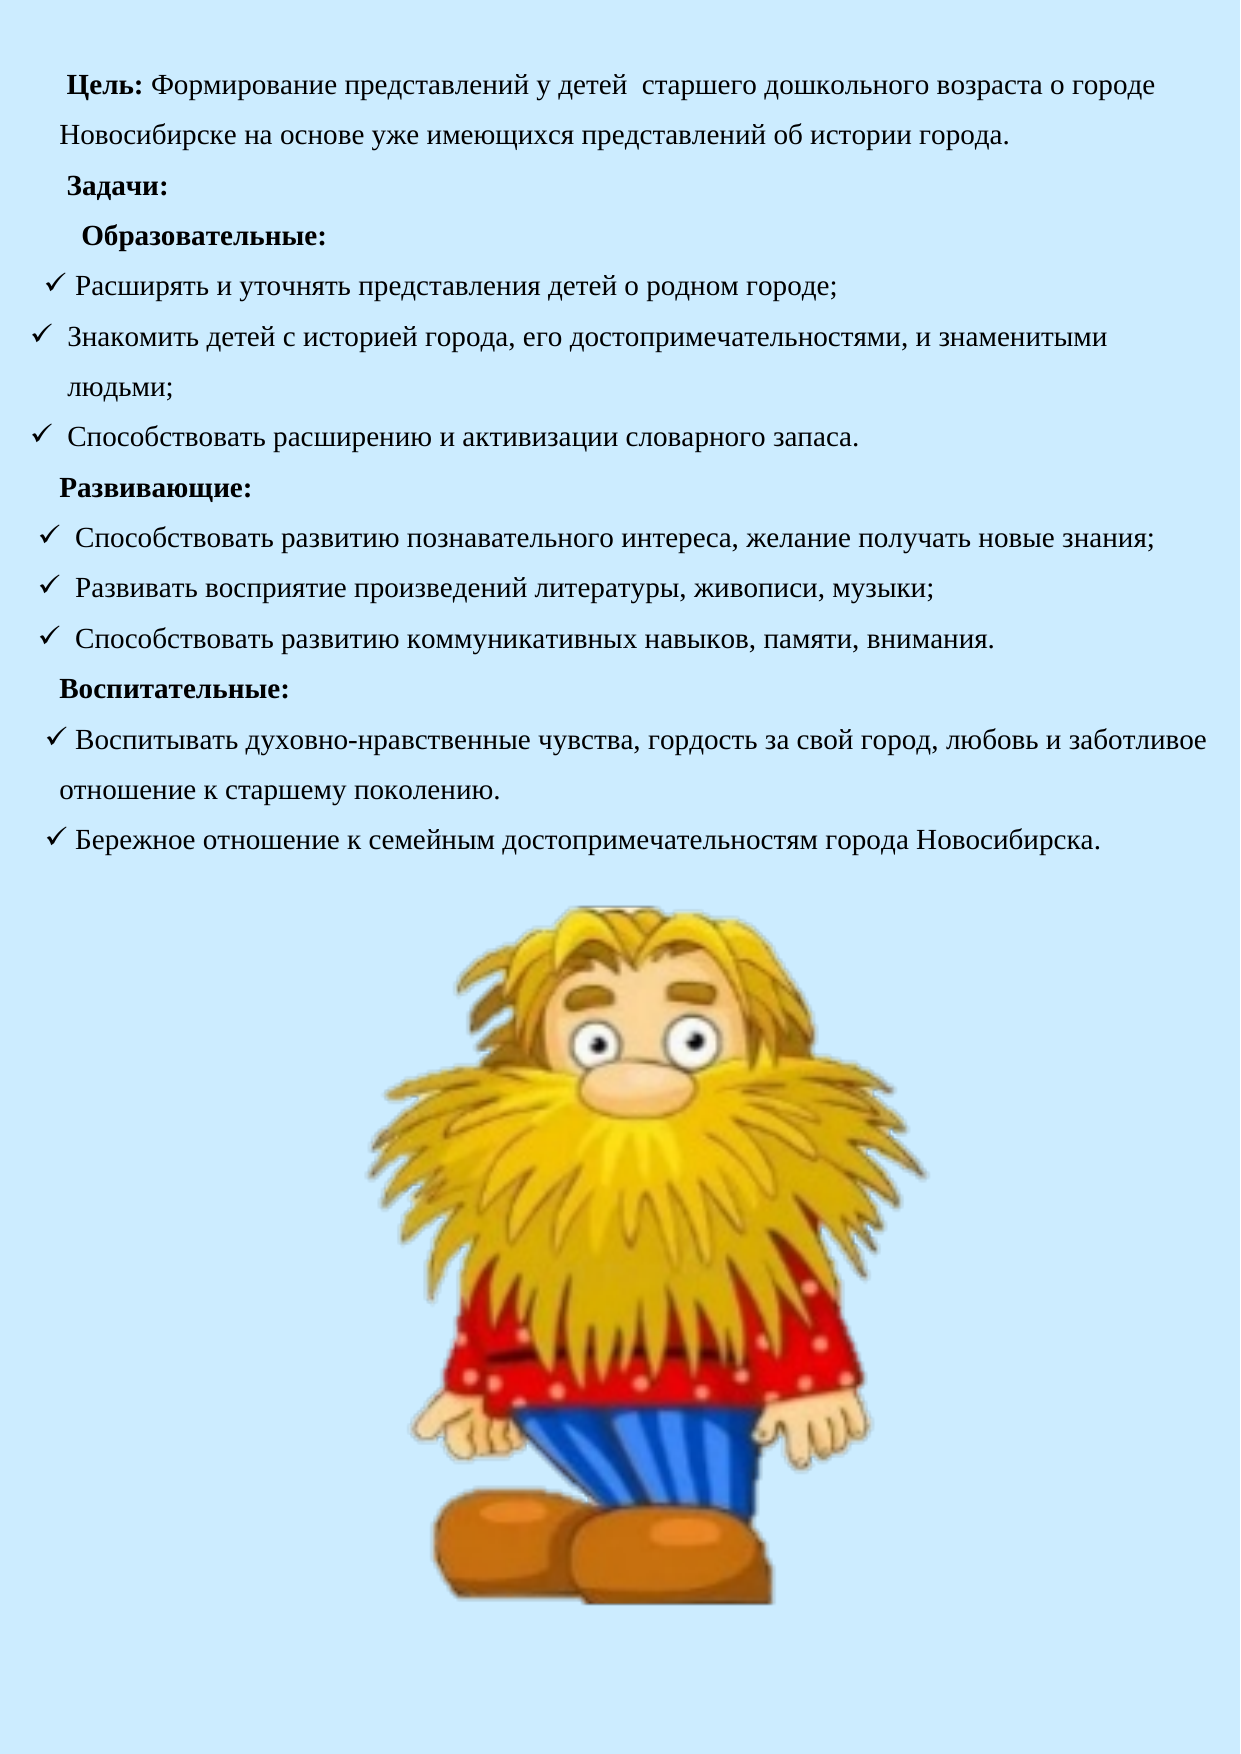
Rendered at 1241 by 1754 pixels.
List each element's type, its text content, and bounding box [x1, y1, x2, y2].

text Цель: Формирование представлений у детей старшего дошкольного возраста о городе Новосибирске на основе уже имеющихся представлений об истории города. [59, 67, 1211, 151]
list Воспитывать духовно-нравственные чувства, гордость за свой город, любовь и заботливое отношение к старшему поколению. [44, 722, 1211, 806]
list Воспитательные: [59, 671, 1211, 705]
list Расширять и уточнять представления детей о родном городе; [43, 268, 1211, 302]
picture [350, 898, 950, 1625]
list Способствовать расширению и активизации словарного запаса. [29, 419, 1211, 453]
list Способствовать развитию познавательного интереса, желание получать новые знания; [37, 520, 1211, 554]
list Способствовать развитию коммуникативных навыков, памяти, внимания. [37, 621, 1211, 655]
list Развивающие: [59, 470, 1211, 503]
text Образовательные: [59, 218, 1211, 252]
list Развивать восприятие произведений литературы, живописи, музыки; [37, 571, 1211, 604]
list Бережное отношение к семейным достопримечательностям города Новосибирска. [44, 822, 1211, 856]
list Знакомить детей с историей города, его достопримечательностями, и знаменитыми людьми; [29, 319, 1211, 403]
text Задачи: [59, 168, 1211, 201]
